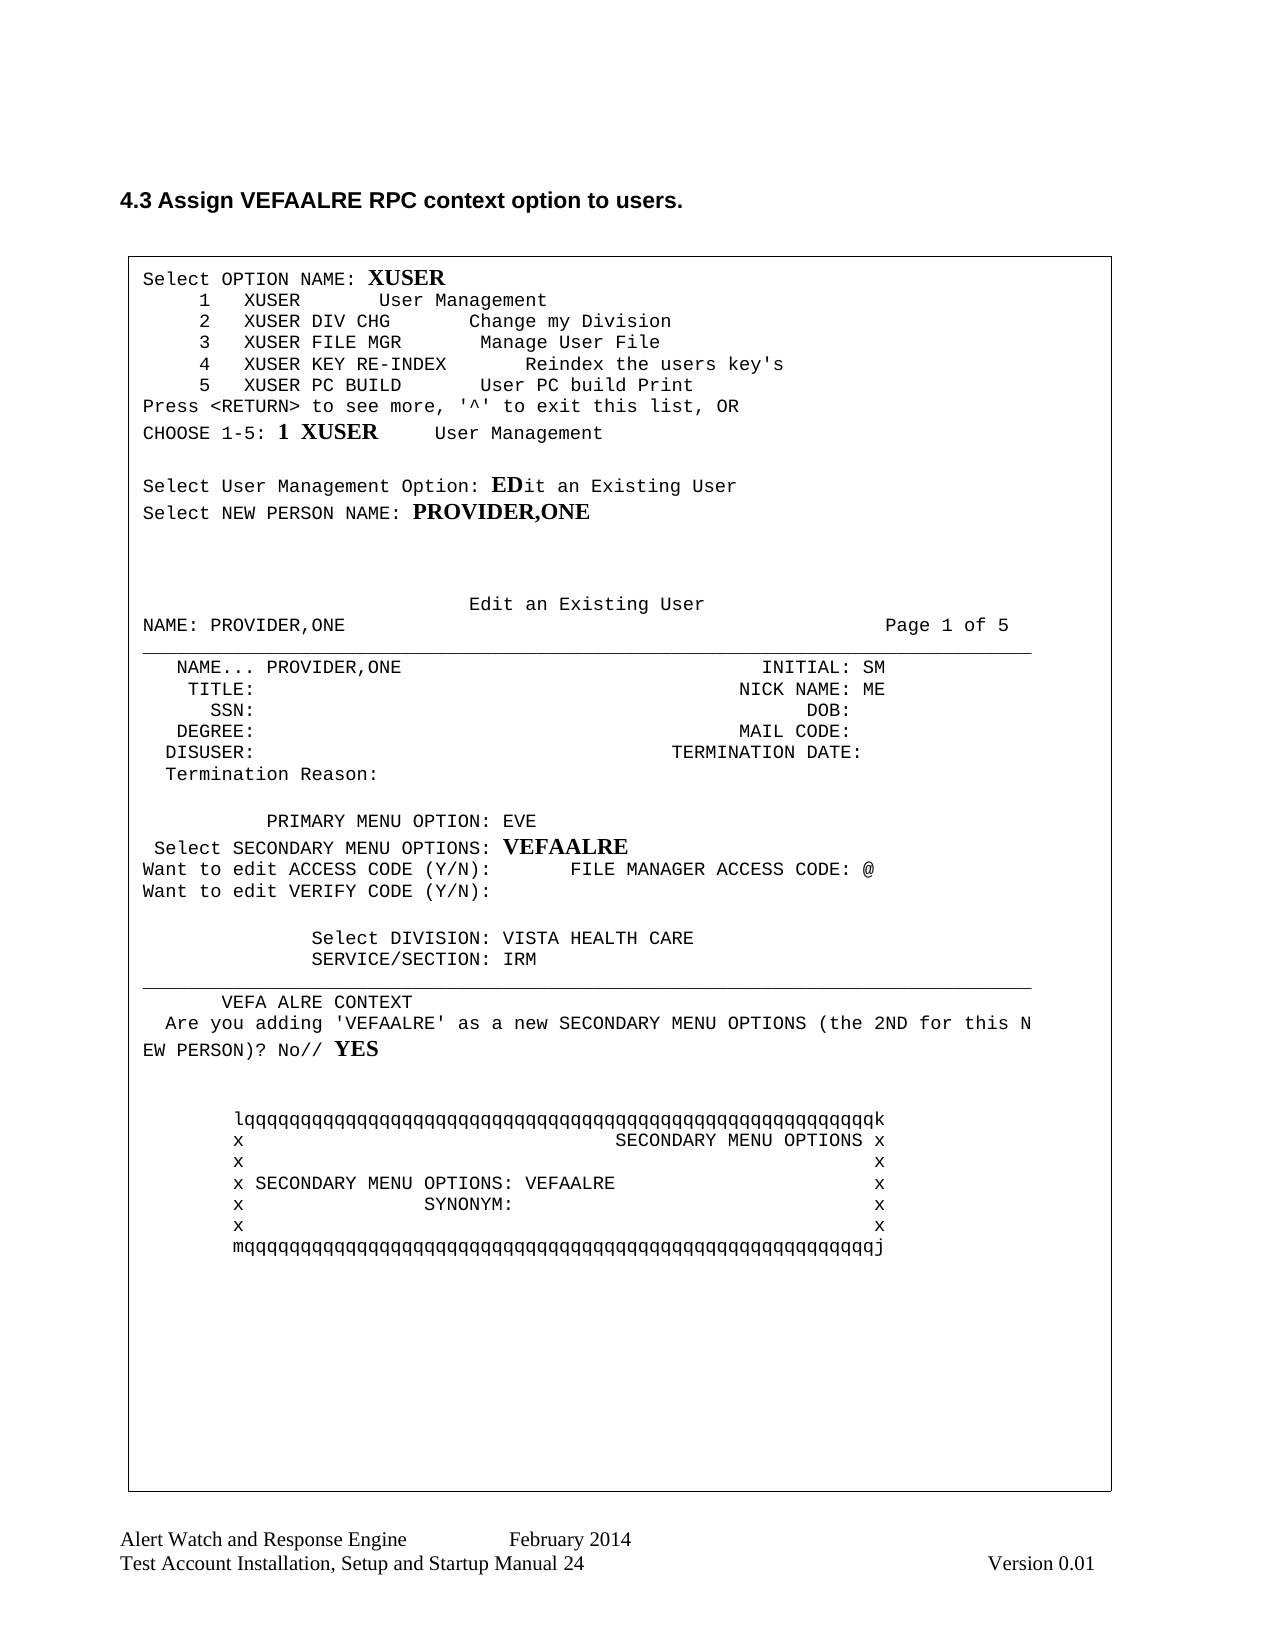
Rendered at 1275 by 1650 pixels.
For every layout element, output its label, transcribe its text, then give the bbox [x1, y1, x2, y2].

subtitle Assign VEFAALRE RPC context option to users. [120, 187, 1097, 214]
